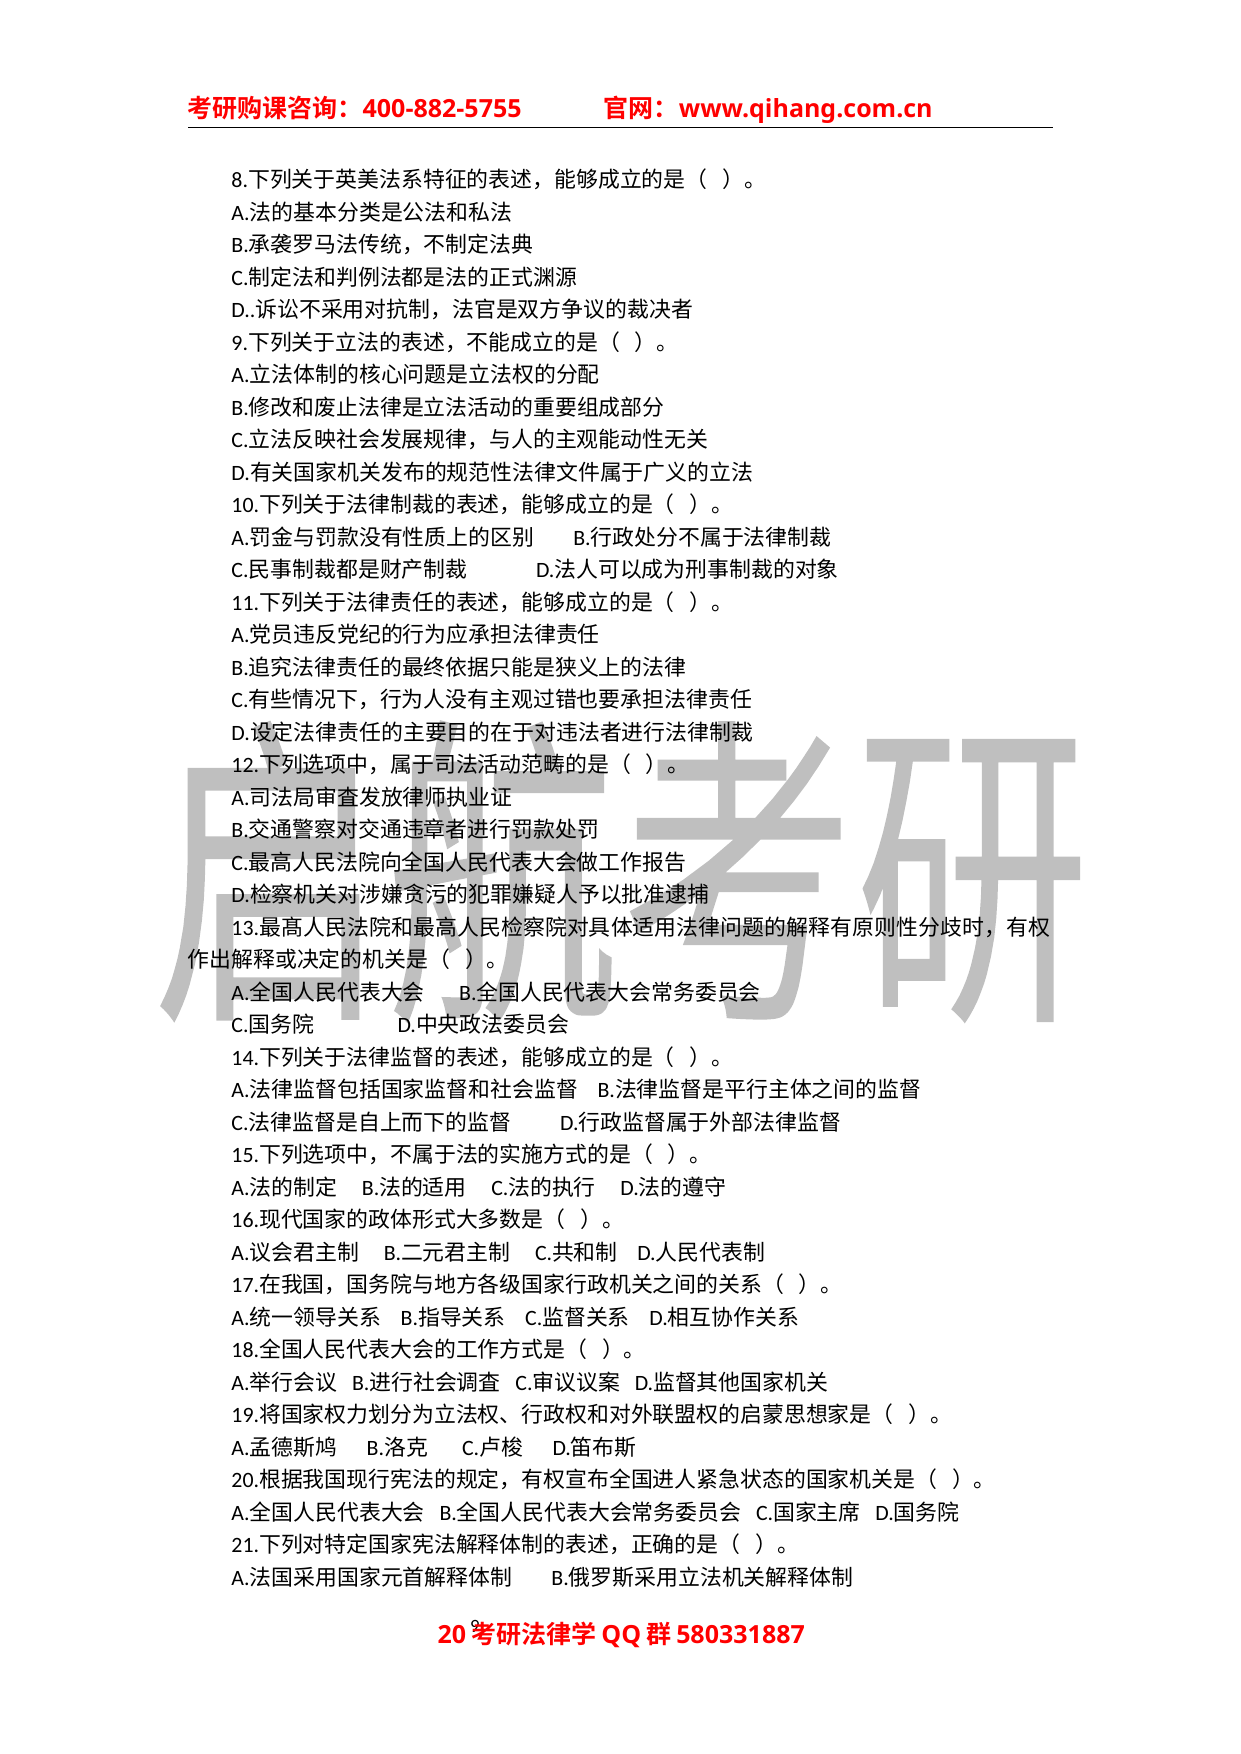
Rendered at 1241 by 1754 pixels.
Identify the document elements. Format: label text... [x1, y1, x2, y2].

text A.法国采用国家元首解释体制 B.俄罗斯采用立法机关解释体制 [187, 1559, 1053, 1592]
text A.罚金与罚款没有性质上的区别 B.行政处分不属于法律制裁 [187, 519, 1053, 552]
text D.检察机关对涉嫌贪污的犯罪嫌疑人予以批准逮捕 [187, 877, 1053, 909]
text A.立法体制的核心问题是立法权的分配 [187, 357, 1053, 389]
text 20.根据我国现行宪法的规定，有权宣布全国进人紧急状态的国家机关是（ ）。 [187, 1462, 1053, 1494]
text B.承袭罗马法传统，不制定法典 [187, 227, 1053, 259]
text 18.全国人民代表大会的工作方式是（ ）。 [187, 1332, 1053, 1364]
text A.法的制定 B.法的适用 C.法的执行 D.法的遵守 [187, 1169, 1053, 1202]
text A.全国人民代表大会 B.全国人民代表大会常务委员会 [187, 974, 1053, 1007]
text A.议会君主制 B.二元君主制 C.共和制 D.人民代表制 [187, 1234, 1053, 1267]
text C.立法反映社会发展规律，与人的主观能动性无关 [187, 422, 1053, 454]
text 21.下列对特定国家宪法解释体制的表述，正确的是（ ）。 [187, 1527, 1053, 1559]
text A.全国人民代表大会 B.全国人民代表大会常务委员会 C.国家主席 D.国务院 [187, 1494, 1053, 1527]
text 12.下列选项中，属于司法活动范畴的是（ ）。 [187, 747, 1053, 779]
text A.司法局审査发放律师执业证 [187, 779, 1053, 812]
text C.最高人民法院向全国人民代表大会做工作报告 [187, 844, 1053, 877]
text 14.下列关于法律监督的表述，能够成立的是（ ）。 [187, 1039, 1053, 1072]
text 10.下列关于法律制裁的表述，能够成立的是（ ）。 [187, 487, 1053, 519]
text 11.下列关于法律责任的表述，能够成立的是（ ）。 [187, 584, 1053, 617]
text 13.最髙人民法院和最高人民检察院对具体适用法律问题的解释有原则性分歧时，有权作出解释或决定的机关是（ ）。 [187, 909, 1053, 974]
text A.举行会议 B.进行社会调査 C.审议议案 D.监督其他国家机关 [187, 1364, 1053, 1397]
text 8.下列关于英美法系特征的表述，能够成立的是（ ）。 [187, 162, 1053, 194]
text 16.现代国家的政体形式大多数是（ ）。 [187, 1202, 1053, 1234]
text C.民事制裁都是财产制裁 D.法人可以成为刑事制裁的对象 [187, 552, 1053, 584]
text A.法律监督包括国家监督和社会监督 B.法律监督是平行主体之间的监督 [187, 1072, 1053, 1104]
text A.统一领导关系 B.指导关系 C.监督关系 D.相互协作关系 [187, 1299, 1053, 1332]
text 19.将国家权力划分为立法权、行政权和对外联盟权的启蒙思想家是（ ）。 [187, 1397, 1053, 1429]
text C.有些情况下，行为人没有主观过错也要承担法律责任 [187, 682, 1053, 714]
text B.修改和废止法律是立法活动的重要组成部分 [187, 389, 1053, 422]
text A.法的基本分类是公法和私法 [187, 194, 1053, 227]
text C.国务院 D.中央政法委员会 [187, 1007, 1053, 1039]
text 17.在我国，国务院与地方各级国家行政机关之间的关系（ ）。 [187, 1267, 1053, 1299]
text 9.下列关于立法的表述，不能成立的是（ ）。 [187, 324, 1053, 357]
text A.党员违反党纪的行为应承担法律责任 [187, 617, 1053, 649]
text C.法律监督是自上而下的监督 D.行政监督属于外部法律监督 [187, 1104, 1053, 1137]
text A.孟德斯鸠 B.洛克 C.卢梭 D.笛布斯 [187, 1429, 1053, 1462]
text D.设定法律责任的主要目的在于对违法者进行法律制裁 [187, 714, 1053, 747]
text B.交通警察对交通违章者进行罚款处罚 [187, 812, 1053, 844]
text D.有关国家机关发布的规范性法律文件属于广义的立法 [187, 454, 1053, 487]
text 15.下列选项中，不属于法的实施方式的是（ ）。 [187, 1137, 1053, 1169]
text B.追究法律责任的最终依据只能是狭义上的法律 [187, 649, 1053, 682]
text C.制定法和判例法都是法的正式渊源 [187, 259, 1053, 292]
text D..诉讼不采用对抗制，法官是双方争议的裁决者 [187, 292, 1053, 324]
